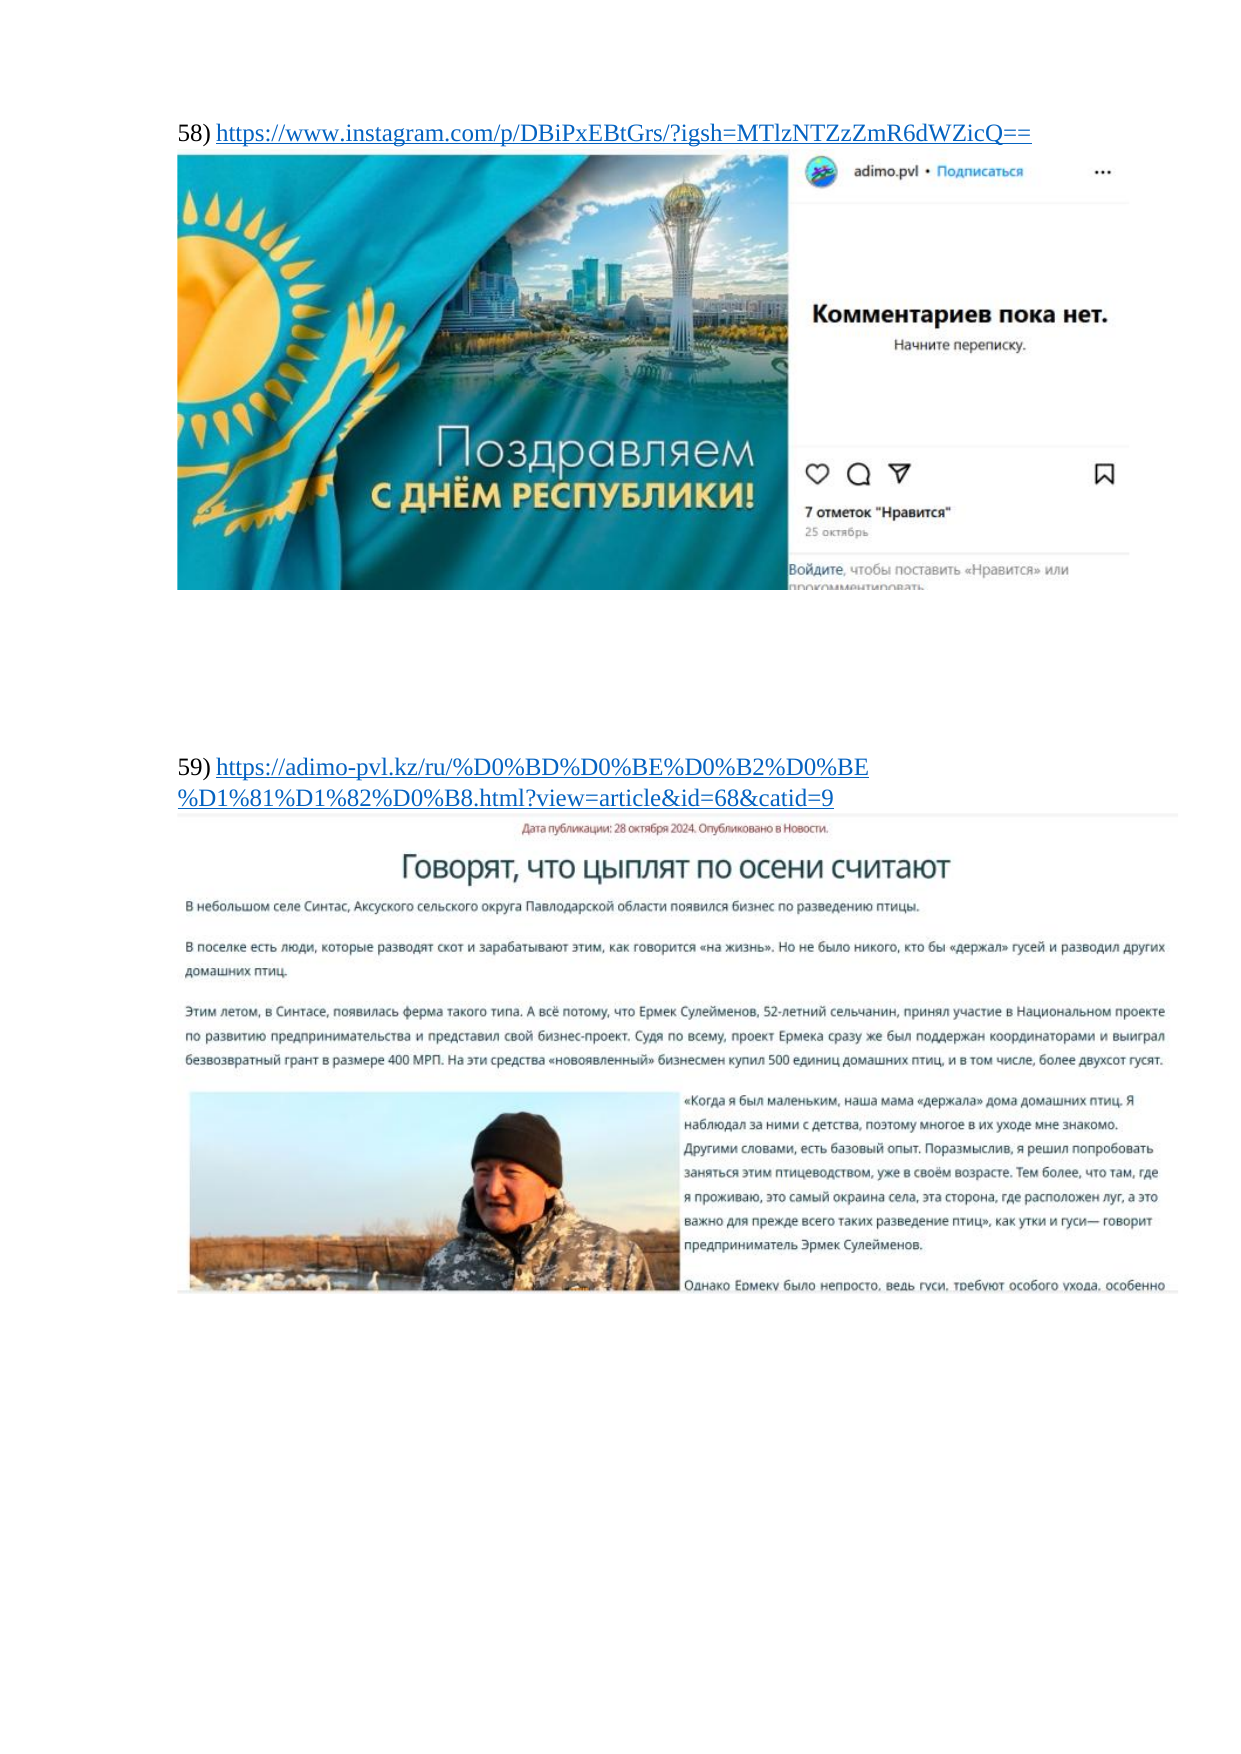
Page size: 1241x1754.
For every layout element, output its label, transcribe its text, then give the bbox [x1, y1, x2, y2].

text 59) https://adimo-pvl.kz/ru/%D0%BD%D0%BE%D0%B2%D0%BE%D1%81%D1%82%D0%B8.html?view=article&id=68&catid=9 [177, 752, 1152, 813]
picture [177, 813, 1179, 1294]
picture [177, 149, 1130, 590]
